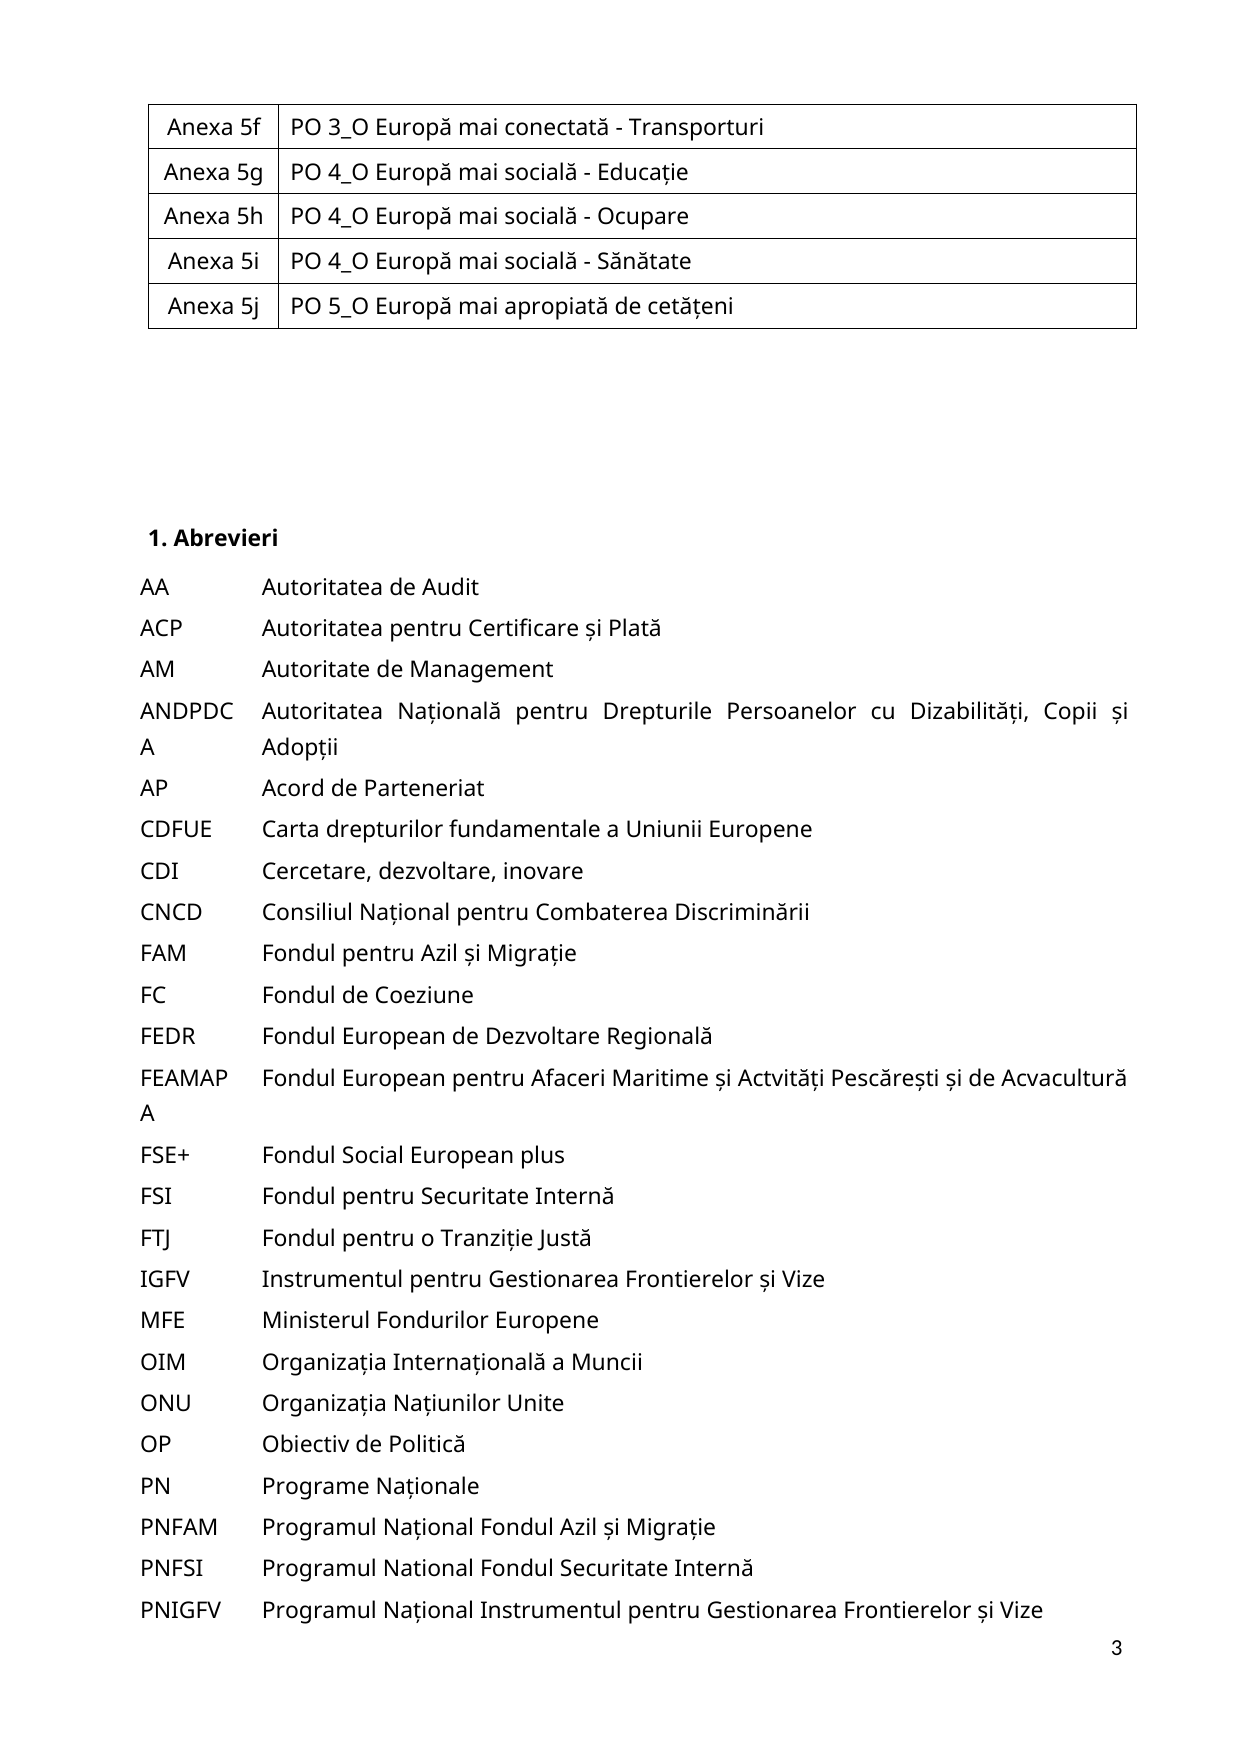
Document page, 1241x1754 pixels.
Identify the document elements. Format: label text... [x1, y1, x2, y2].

table_cell CDFUE [129, 813, 250, 855]
table_cell Obiectiv de Politică [250, 1428, 1141, 1469]
table_cell Fondul Social European plus [250, 1139, 1141, 1180]
table_cell PNFAM [129, 1511, 250, 1552]
table_cell Programul Național Fondul Azil și Migrație [250, 1511, 1141, 1552]
table_cell Anexa 5h [149, 194, 278, 238]
table_cell Autoritate de Management [250, 653, 1141, 695]
table_cell ACP [129, 612, 250, 653]
table_cell PO 3_O Europă mai conectată - Transporturi [279, 105, 1136, 148]
table_cell Instrumentul pentru Gestionarea Frontierelor și Vize [250, 1263, 1141, 1304]
table_cell ANDPDCA [129, 695, 250, 772]
table_header AA [129, 571, 250, 612]
table_cell OP [129, 1428, 250, 1469]
table_cell CNCD [129, 896, 250, 937]
table_cell Cercetare, dezvoltare, inovare [250, 855, 1141, 896]
table_cell ONU [129, 1387, 250, 1428]
table_cell Anexa 5g [149, 149, 278, 193]
table_cell FSE+ [129, 1139, 250, 1180]
table_cell Fondul pentru o Tranziție Justă [250, 1221, 1141, 1263]
table_cell CDI [129, 855, 250, 896]
table_cell PO 5_O Europă mai apropiată de cetățeni [279, 284, 1136, 327]
table_cell Carta drepturilor fundamentale a Uniunii Europene [250, 813, 1141, 855]
table_cell Autoritatea pentru Certificare și Plată [250, 612, 1141, 653]
table_cell PNIGFV [129, 1594, 250, 1625]
table_cell Organizația Națiunilor Unite [250, 1387, 1141, 1428]
table_cell Autoritatea Națională pentru Drepturile Persoanelor cu Dizabilități, Copii și Adopții [250, 695, 1141, 772]
table_cell FTJ [129, 1221, 250, 1263]
table_cell Anexa 5i [149, 239, 278, 283]
table_cell Programe Naționale [250, 1470, 1141, 1511]
table_cell AM [129, 653, 250, 695]
table_cell MFE [129, 1304, 250, 1346]
table_cell PN [129, 1470, 250, 1511]
table_header Autoritatea de Audit [250, 571, 1141, 612]
subtitle 1. Abrevieri [148, 522, 1122, 553]
table_cell FAM [129, 938, 250, 979]
table_cell FSI [129, 1180, 250, 1221]
table_cell PO 4_O Europă mai socială - Ocupare [279, 194, 1136, 238]
table_cell PNFSI [129, 1552, 250, 1594]
table_cell Fondul pentru Securitate Internă [250, 1180, 1141, 1221]
table_cell Fondul pentru Azil și Migrație [250, 938, 1141, 979]
table_cell OIM [129, 1346, 250, 1387]
table_cell Anexa 5f [149, 105, 278, 148]
table_cell PO 4_O Europă mai socială - Educație [279, 149, 1136, 193]
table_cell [250, 1594, 1141, 1625]
table_cell Anexa 5j [149, 284, 278, 327]
table_cell Consiliul Național pentru Combaterea Discriminării [250, 896, 1141, 937]
table_cell PO 4_O Europă mai socială - Sănătate [279, 239, 1136, 283]
table_cell IGFV [129, 1263, 250, 1304]
table_cell Fondul European pentru Afaceri Maritime și Actvități Pescărești și de Acvacultură [250, 1061, 1141, 1139]
table_cell FEAMAPA [129, 1061, 250, 1139]
table_cell Acord de Parteneriat [250, 772, 1141, 813]
table_cell Programul National Fondul Securitate Internă [250, 1552, 1141, 1594]
table_cell FEDR [129, 1020, 250, 1061]
table_cell FC [129, 979, 250, 1020]
table_cell Fondul de Coeziune [250, 979, 1141, 1020]
table_cell Ministerul Fondurilor Europene [250, 1304, 1141, 1346]
table_cell Organizația Internațională a Muncii [250, 1346, 1141, 1387]
table_cell AP [129, 772, 250, 813]
table_cell Fondul European de Dezvoltare Regională [250, 1020, 1141, 1061]
